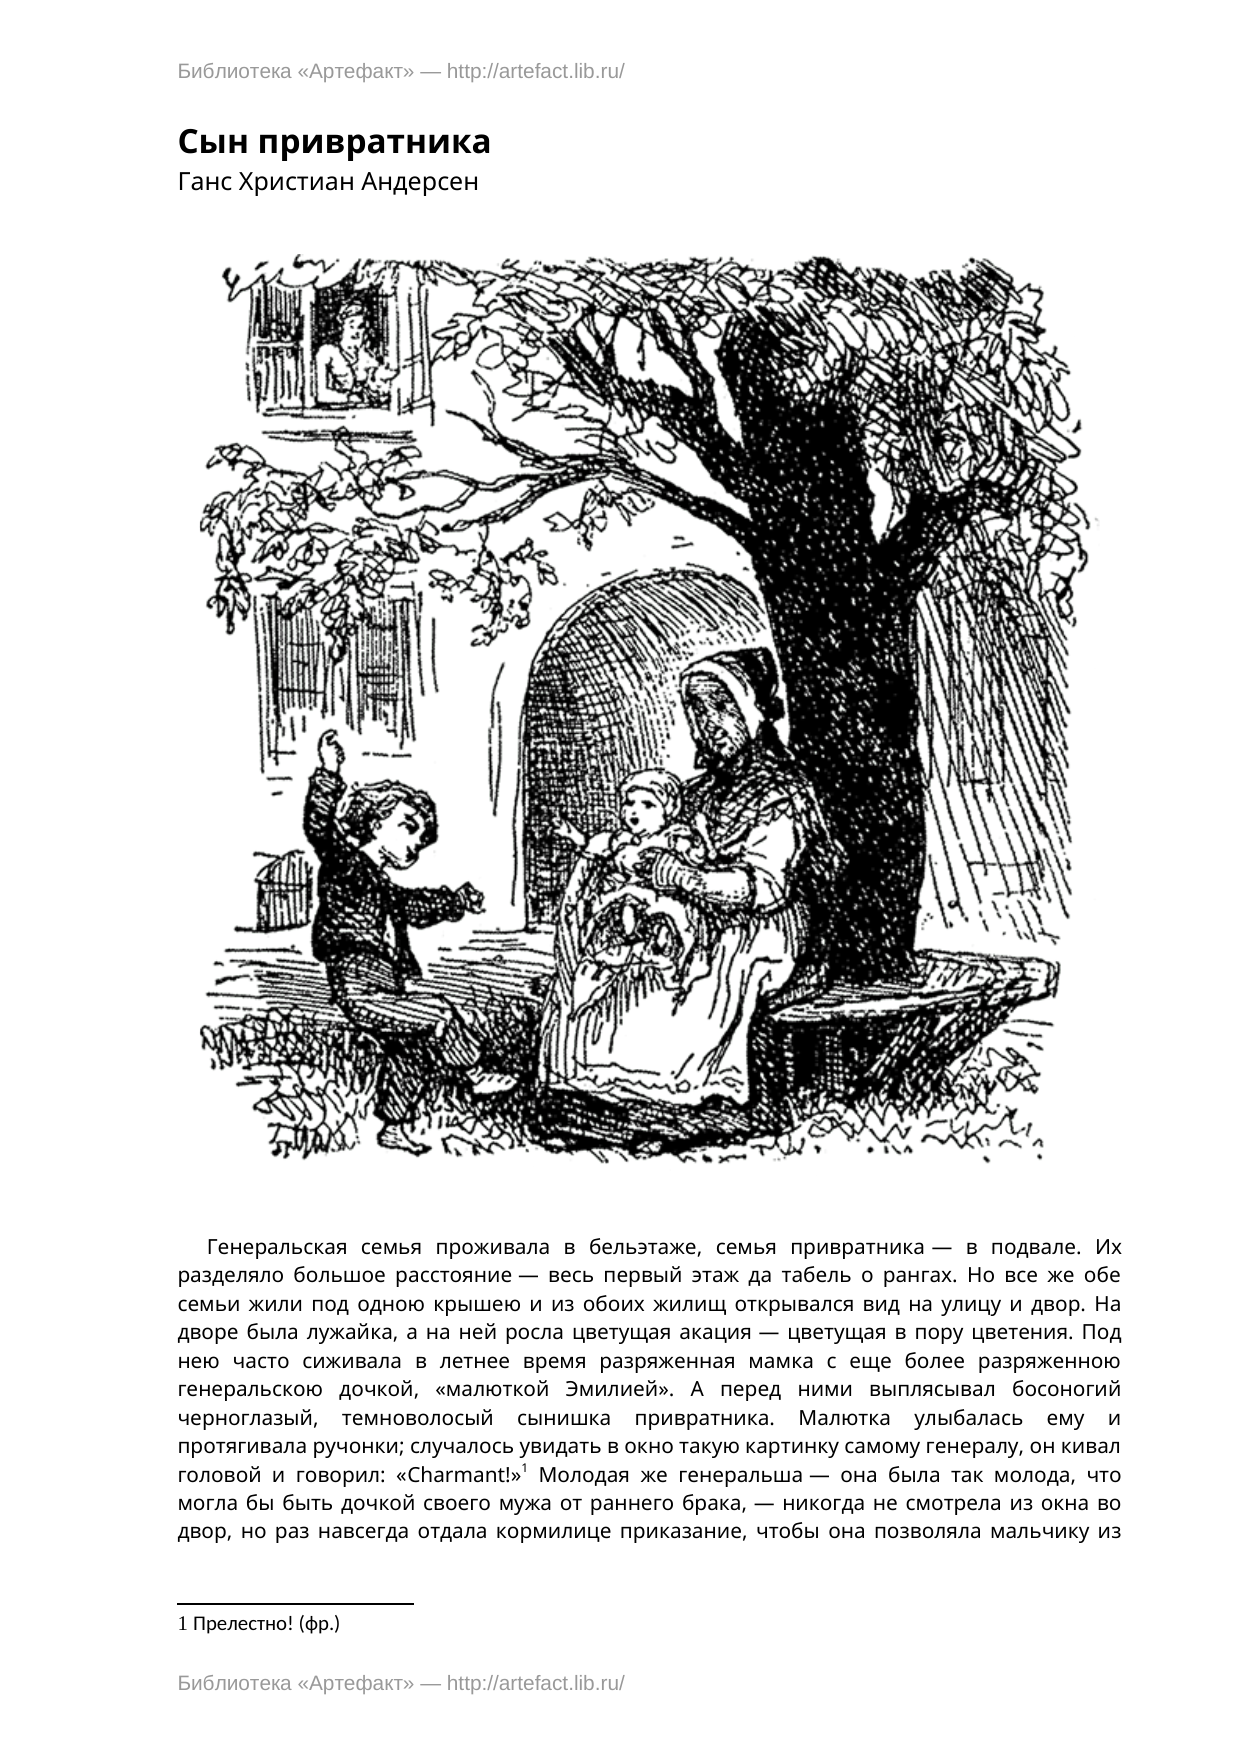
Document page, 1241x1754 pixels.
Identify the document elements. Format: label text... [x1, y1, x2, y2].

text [177, 1232, 1122, 1545]
picture [199, 254, 1100, 1176]
subtitle Сын привратника [177, 118, 1122, 163]
text Ганс Христиан Андерсен [177, 163, 1122, 198]
